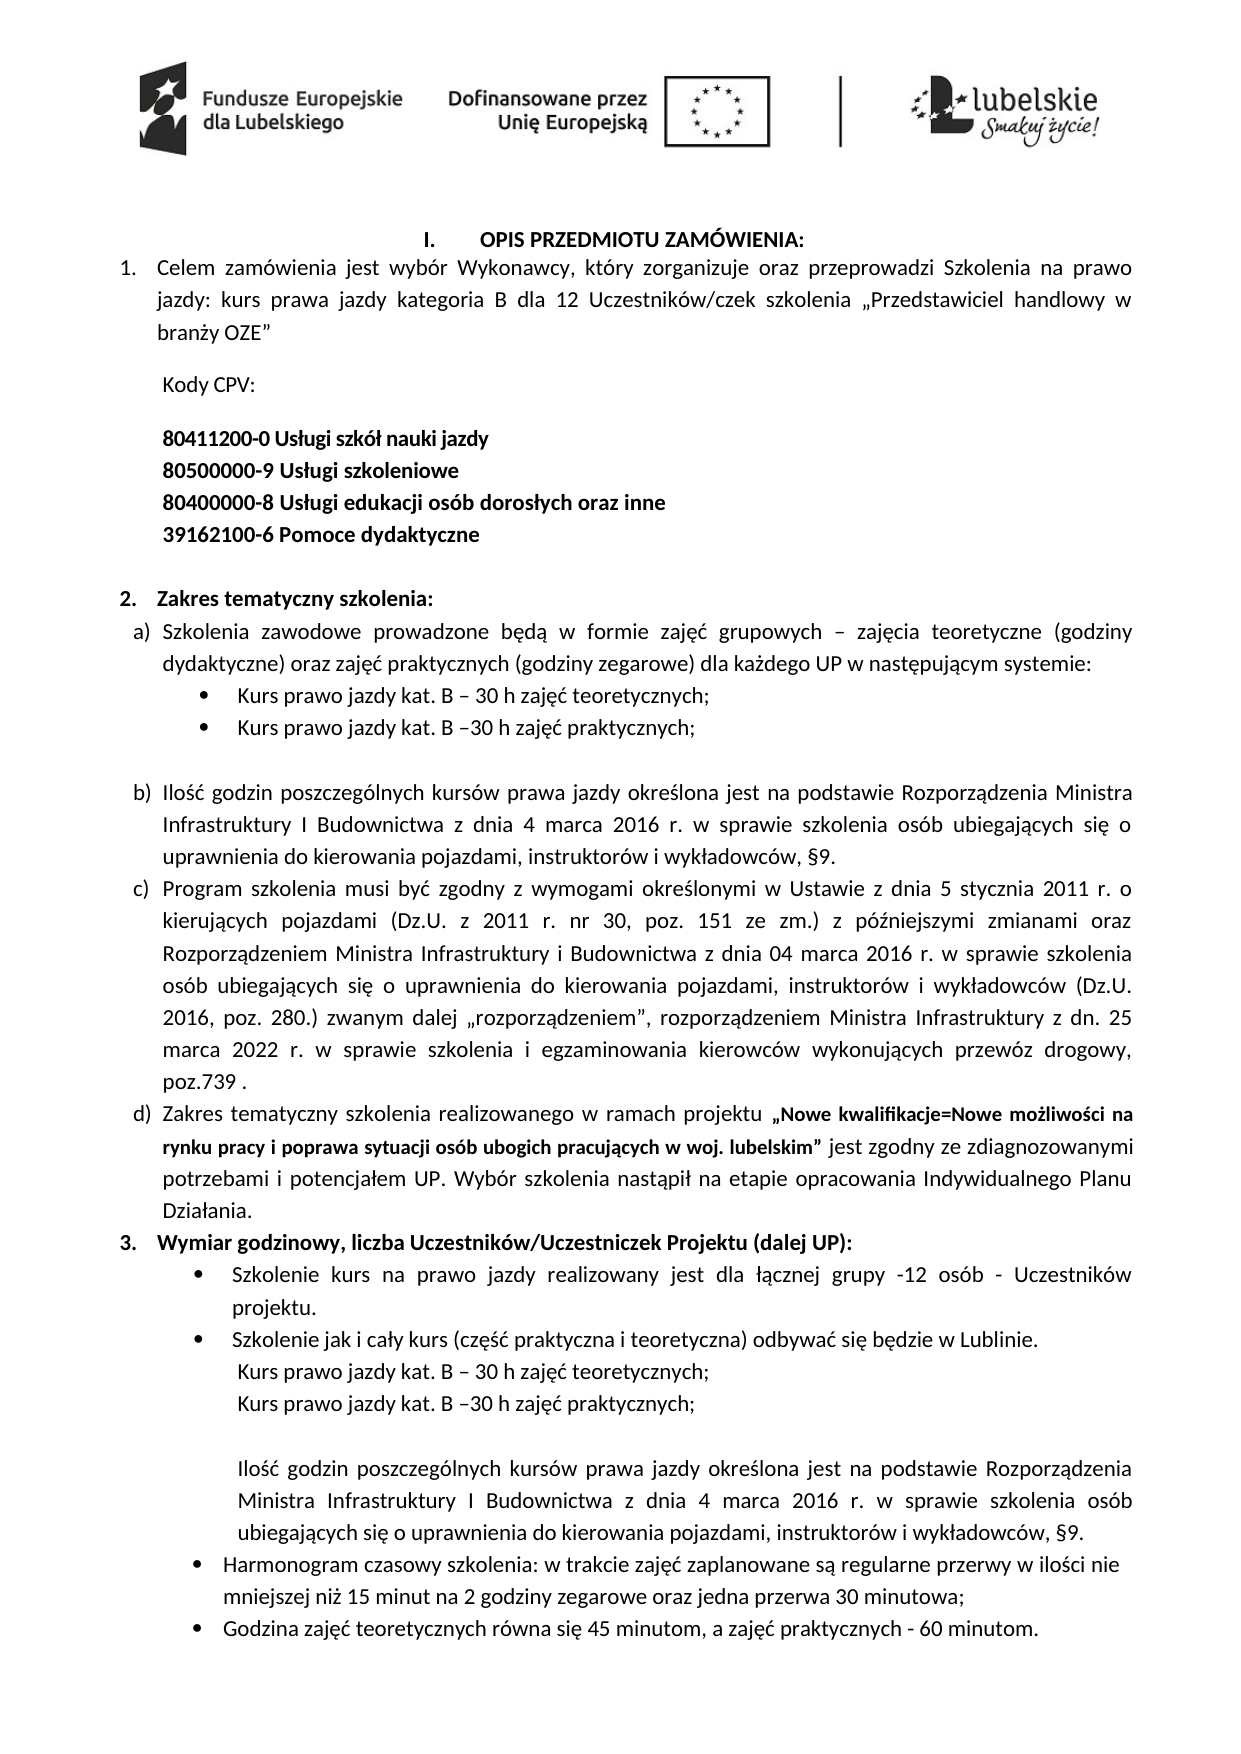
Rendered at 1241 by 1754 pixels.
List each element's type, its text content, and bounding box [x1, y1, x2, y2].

list Szkolenie kurs na prawo jazdy realizowany jest dla łącznej grupy -12 osób - Uczestników projektu. [194, 1261, 1134, 1321]
list Harmonogram czasowy szkolenia: w trakcie zajęć zaplanowane są regularne przerwy w ilości nie mniejszej niż 15 minut na 2 godziny zegarowe oraz jedna przerwa 30 minutowa; [193, 1550, 1122, 1610]
list Zakres tematyczny szkolenia: [119, 584, 1134, 613]
list Kurs prawo jazdy kat. B –30 h zajęć praktycznych; [237, 1389, 1134, 1417]
list Kurs prawo jazdy kat. B –30 h zajęć praktycznych; [200, 713, 1134, 741]
list Wymiar godzinowy, liczba Uczestników/Uczestniczek Projektu (dalej UP): [119, 1228, 1134, 1256]
list Ilość godzin poszczególnych kursów prawa jazdy określona jest na podstawie Rozporządzenia Ministra Infrastruktury I Budownictwa z dnia 4 marca 2016 r. w sprawie szkolenia osób ubiegających się o uprawnienia do kierowania pojazdami, instruktorów i wykładowców, §9. [237, 1454, 1134, 1546]
text 39162100-6 Pomoce dydaktyczne [162, 520, 1134, 548]
list Zakres tematyczny szkolenia realizowanego w ramach projektu „Nowe kwalifikacje=Nowe możliwości na rynku pracy i poprawa sytuacji osób ubogich pracujących w woj. lubelskim” jest zgodny ze zdiagnozowanymi potrzebami i potencjałem UP. Wybór szkolenia nastąpił na etapie opracowania Indywidualnego Planu Działania. [133, 1099, 1134, 1224]
text 80500000-9 Usługi szkoleniowe [162, 456, 1134, 484]
list Program szkolenia musi być zgodny z wymogami określonymi w Ustawie z dnia 5 stycznia 2011 r. o kierujących pojazdami (Dz.U. z 2011 r. nr 30, poz. 151 ze zm.) z późniejszymi zmianami oraz Rozporządzeniem Ministra Infrastruktury i Budownictwa z dnia 04 marca 2016 r. w sprawie szkolenia osób ubiegających się o uprawnienia do kierowania pojazdami, instruktorów i wykładowców (Dz.U. 2016, poz. 280.) zwanym dalej „rozporządzeniem”, rozporządzeniem Ministra Infrastruktury z dn. 25 marca 2022 r. w sprawie szkolenia i egzaminowania kierowców wykonujących przewóz drogowy, poz.739 . [133, 874, 1134, 1095]
list Kurs prawo jazdy kat. B – 30 h zajęć teoretycznych; [200, 681, 1134, 709]
text Kody CPV: [162, 371, 1134, 399]
list OPIS PRZEDMIOTU ZAMÓWIENIA: [423, 187, 805, 253]
list Godzina zajęć teoretycznych równa się 45 minutom, a zajęć praktycznych - 60 minutom. [193, 1614, 1122, 1643]
list Celem zamówienia jest wybór Wykonawcy, który zorganizuje oraz przeprowadzi Szkolenia na prawo jazdy: kurs prawa jazdy kategoria B dla 12 Uczestników/czek szkolenia „Przedstawiciel handlowy w branży OZE” [119, 253, 1134, 346]
text 80411200-0 Usługi szkół nauki jazdy [162, 424, 1134, 452]
list Kurs prawo jazdy kat. B – 30 h zajęć teoretycznych; [237, 1357, 1134, 1385]
picture [139, 61, 1100, 156]
list Szkolenia zawodowe prowadzone będą w formie zajęć grupowych – zajęcia teoretyczne (godziny dydaktyczne) oraz zajęć praktycznych (godziny zegarowe) dla każdego UP w następującym systemie: [133, 617, 1134, 677]
list Ilość godzin poszczególnych kursów prawa jazdy określona jest na podstawie Rozporządzenia Ministra Infrastruktury I Budownictwa z dnia 4 marca 2016 r. w sprawie szkolenia osób ubiegających się o uprawnienia do kierowania pojazdami, instruktorów i wykładowców, §9. [133, 778, 1134, 870]
list Szkolenie jak i cały kurs (część praktyczna i teoretyczna) odbywać się będzie w Lublinie. [194, 1325, 1134, 1353]
text 80400000-8 Usługi edukacji osób dorosłych oraz inne [162, 488, 1134, 516]
